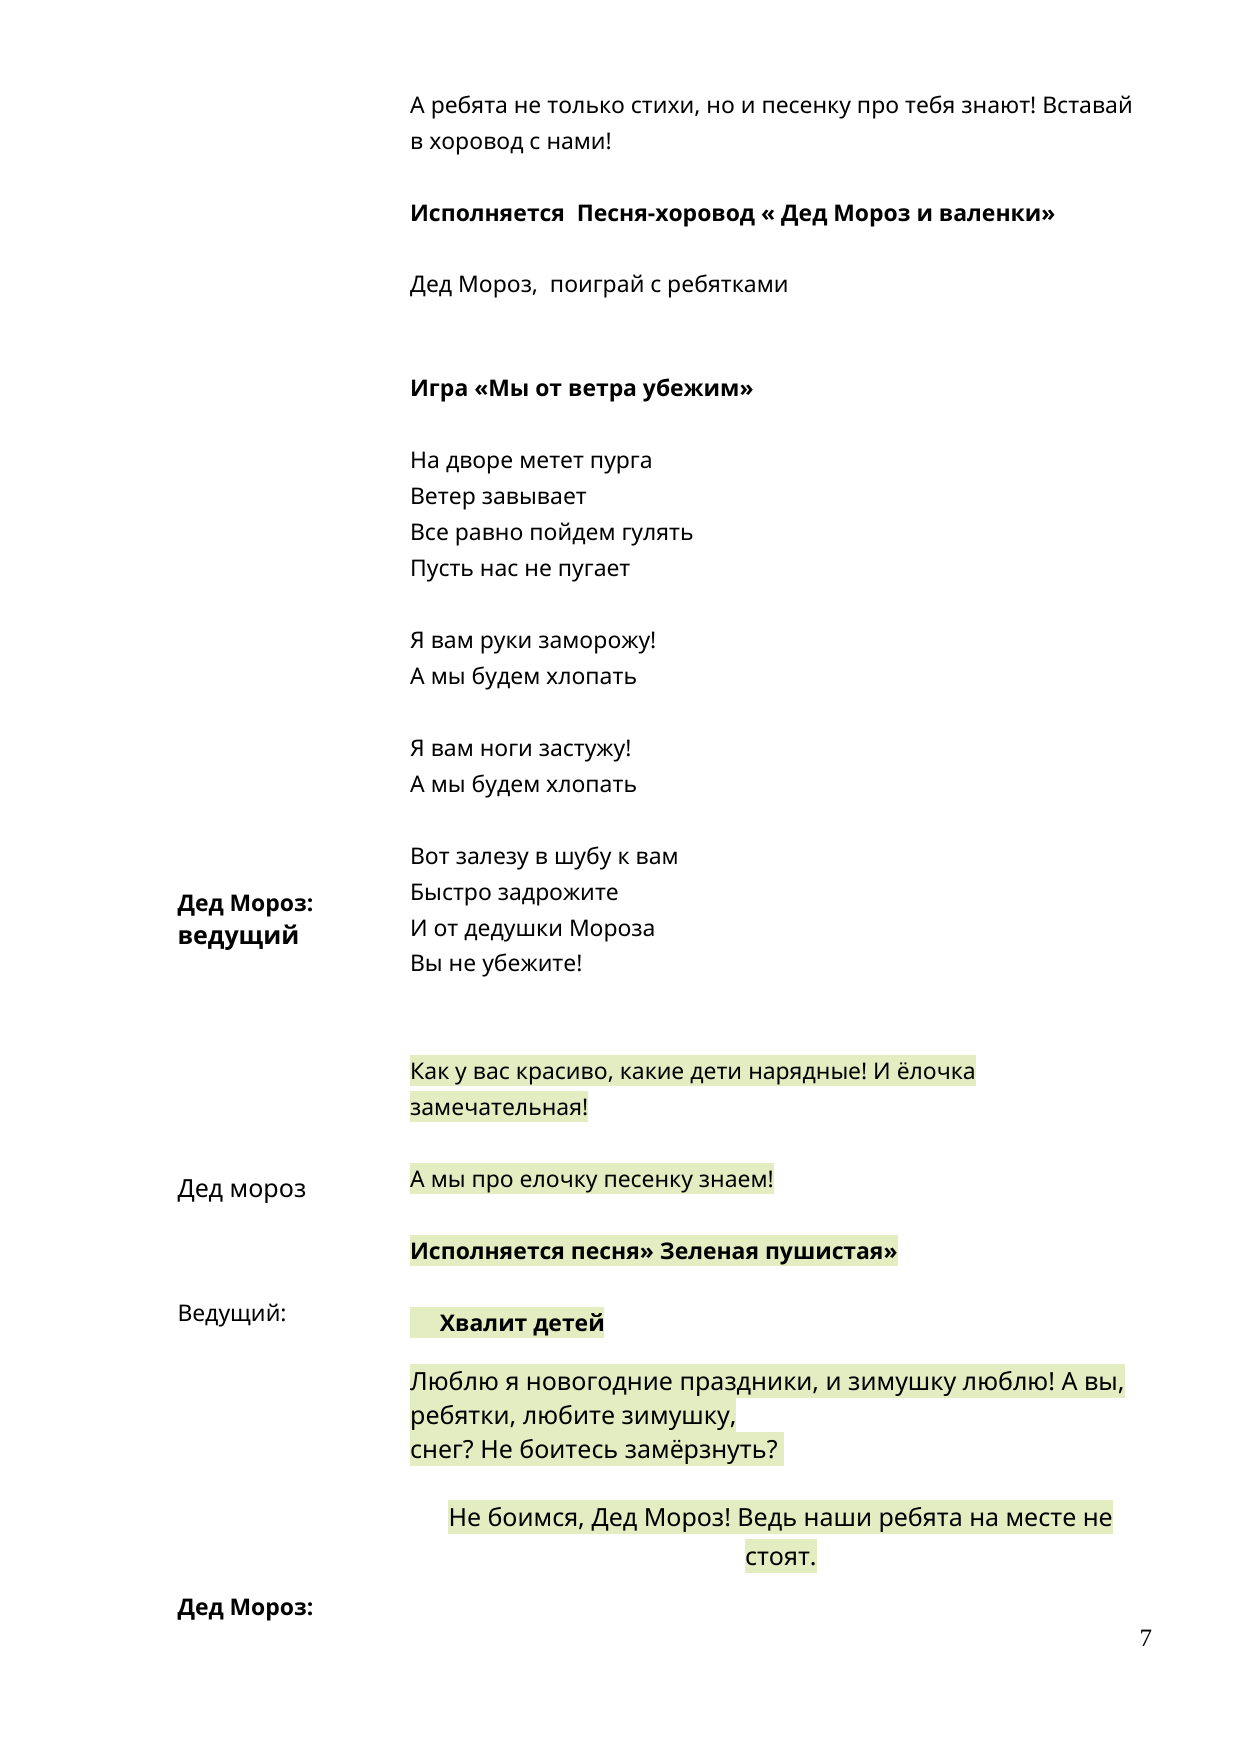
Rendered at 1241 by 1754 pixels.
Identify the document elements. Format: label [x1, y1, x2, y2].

table_cell [399, 89, 1163, 1623]
table_cell [166, 89, 399, 1623]
